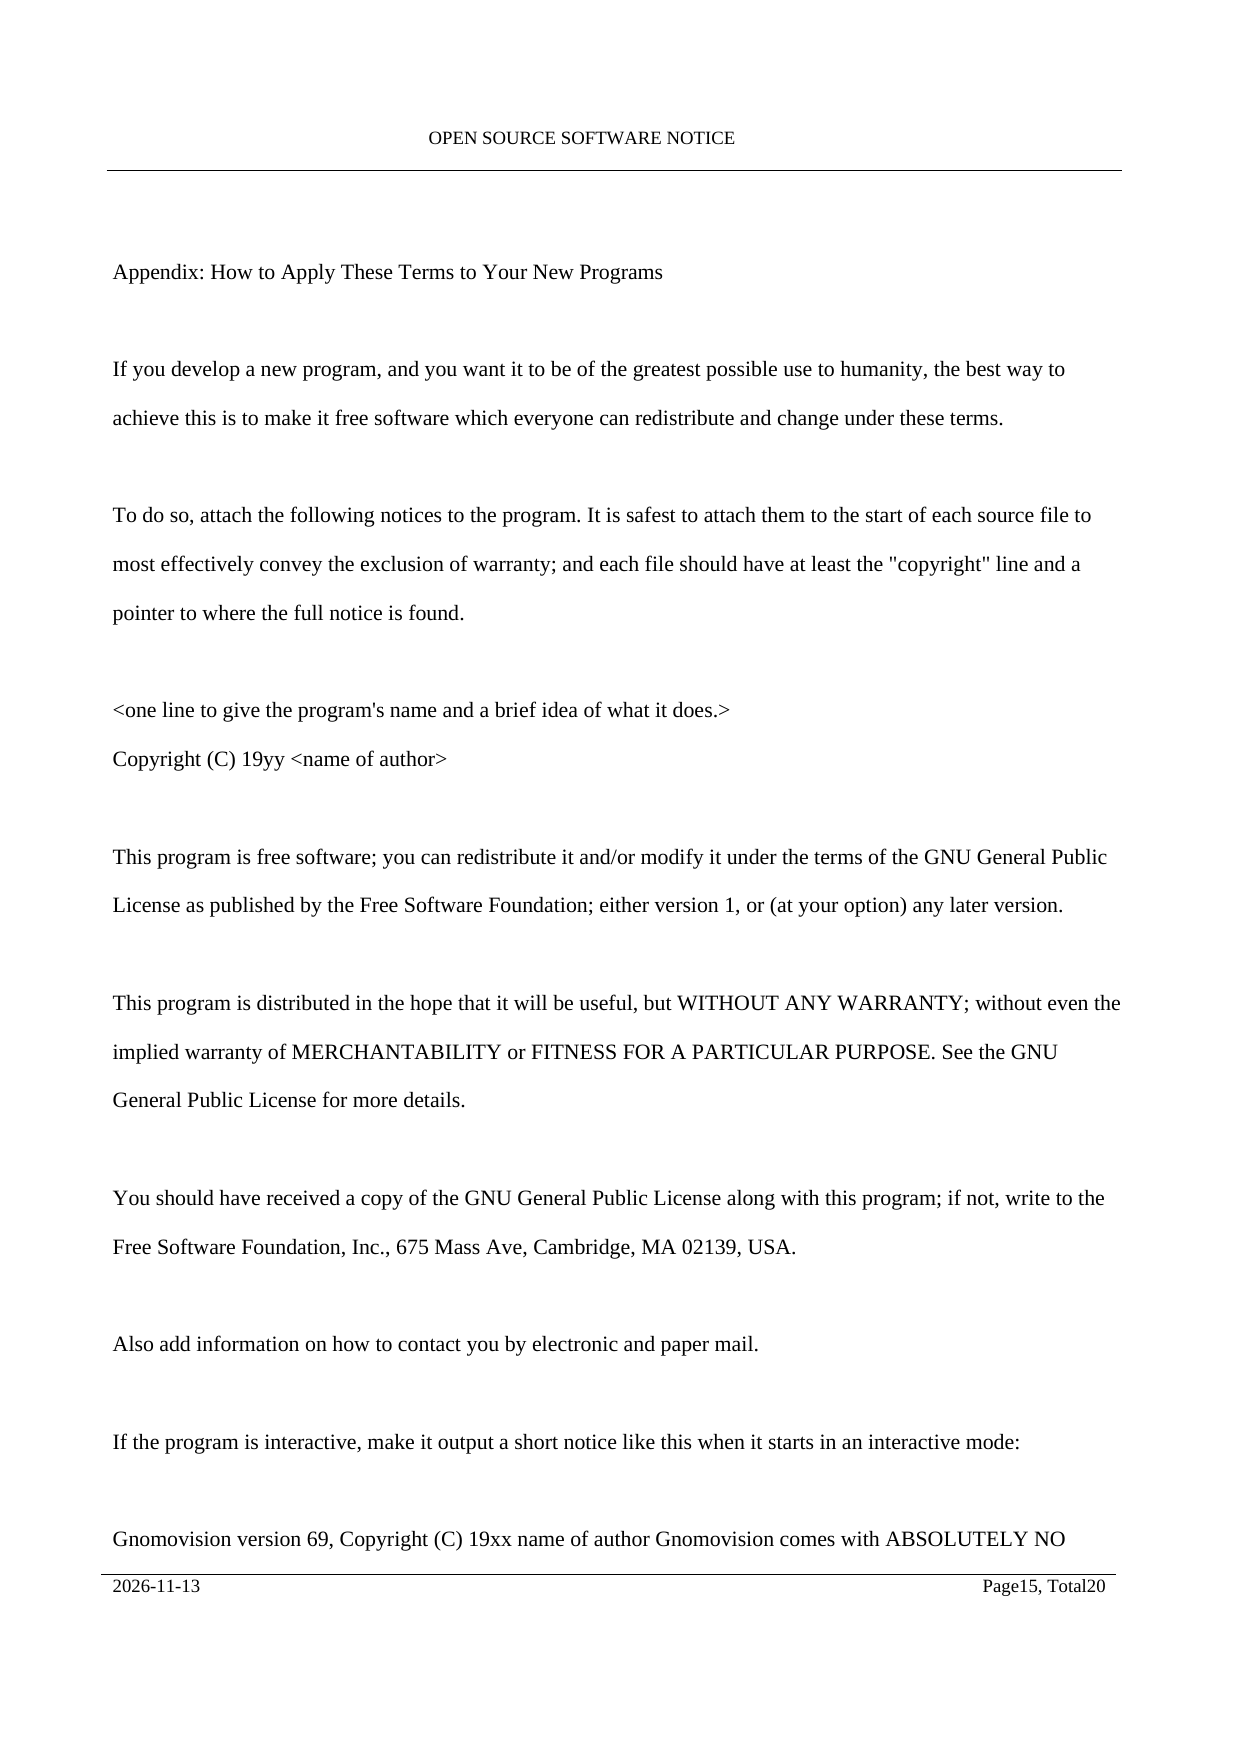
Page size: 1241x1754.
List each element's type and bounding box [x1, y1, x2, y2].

text [112, 206, 1128, 1555]
